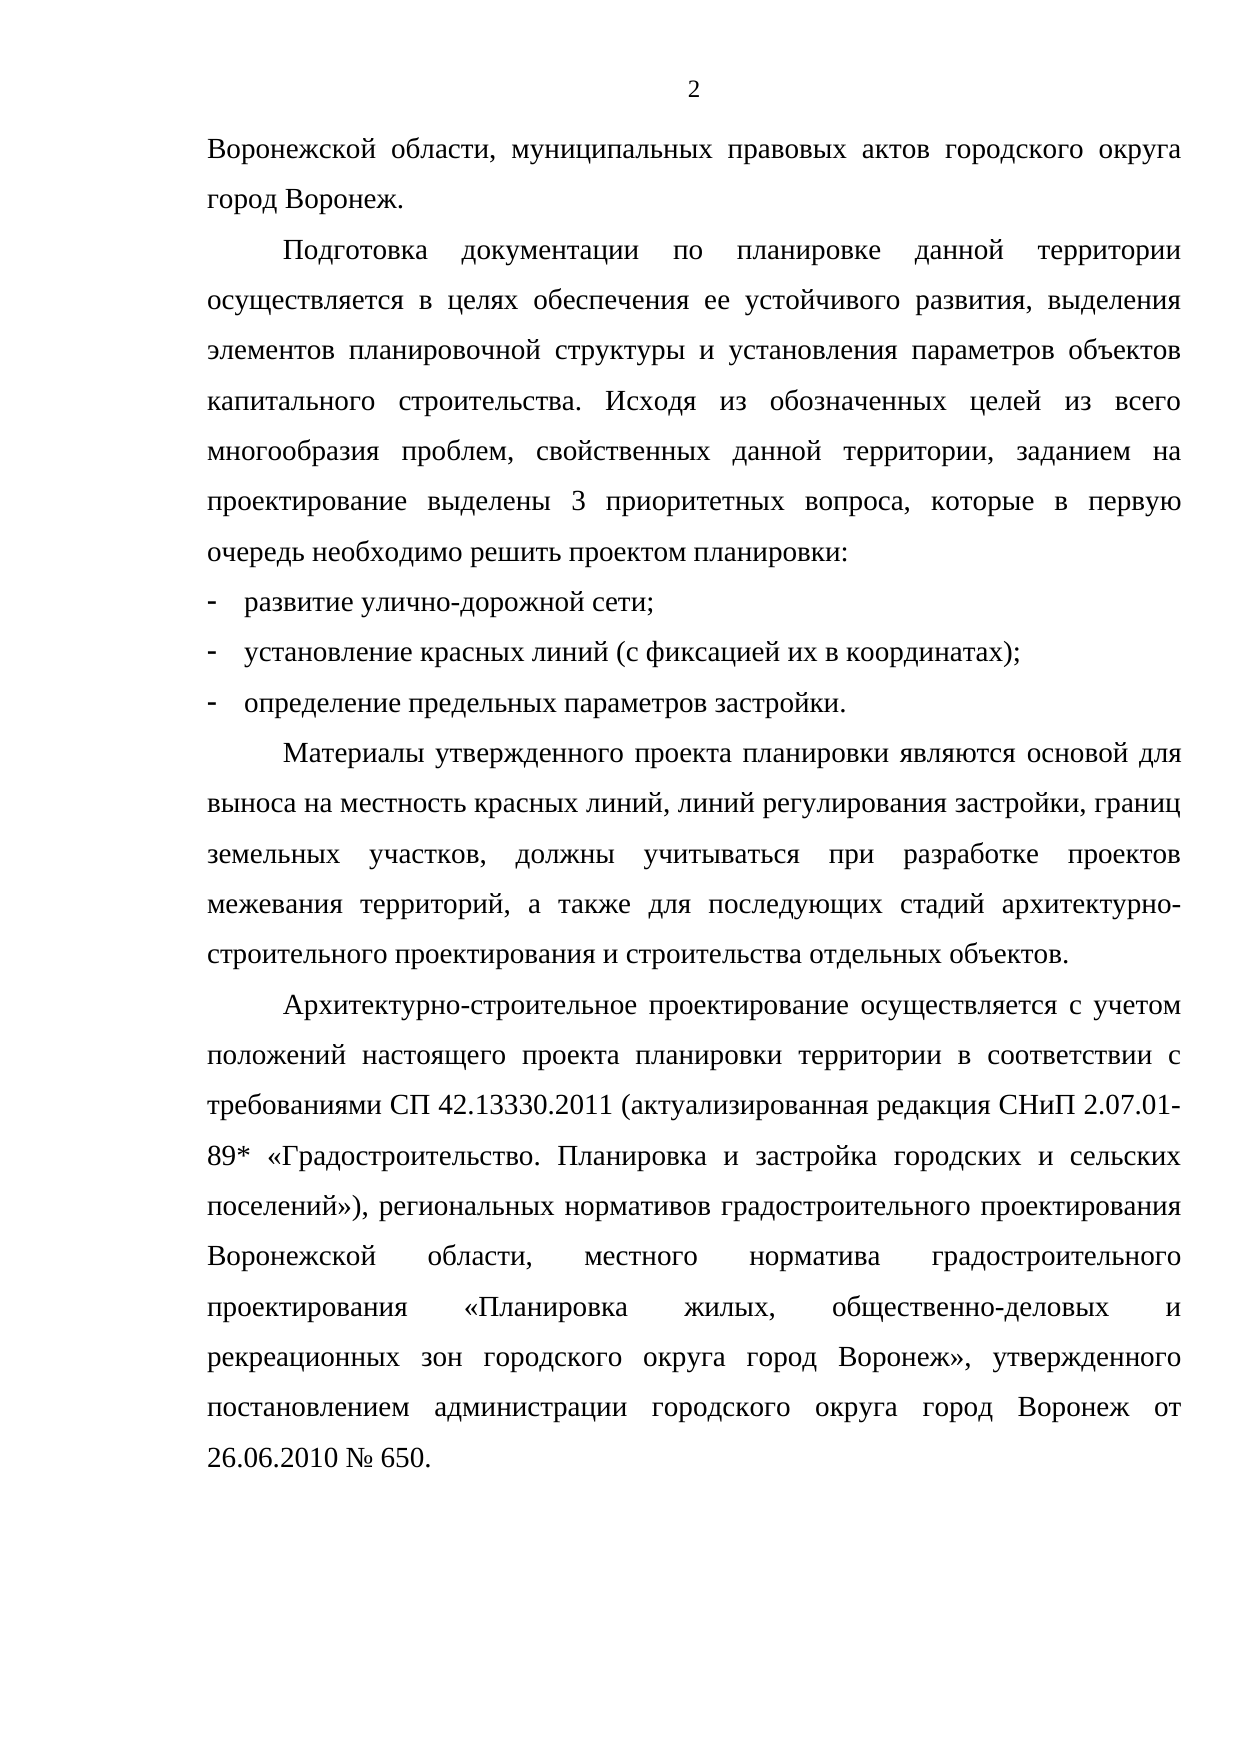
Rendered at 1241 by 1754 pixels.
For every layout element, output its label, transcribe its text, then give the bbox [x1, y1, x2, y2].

list определение предельных параметров застройки. [207, 685, 1181, 718]
list установление красных линий (с фиксацией их в координатах); [207, 634, 1181, 668]
text Архитектурно-строительное проектирование осуществляется с учетом положений настоящего проекта планировки территории в соответствии с требованиями СП 42.13330.2011 (актуализированная редакция СНиП 2.07.01-89* «Градостроительство. Планировка и застройка городских и сельских поселений»), региональных нормативов градостроительного проектирования Воронежской области, местного норматива градостроительного проектирования «Планировка жилых, общественно-деловых и рекреационных зон городского округа город Воронеж», утвержденного постановлением администрации городского округа город Воронеж от 26.06.2010 № 650. [207, 987, 1182, 1473]
text Подготовка документации по планировке данной территории осуществляется в целях обеспечения ее устойчивого развития, выделения элементов планировочной структуры и установления параметров объектов капитального строительства. Исходя из обозначенных целей из всего многообразия проблем, свойственных данной территории, заданием на проектирование выделены 3 приоритетных вопроса, которые в первую очередь необходимо решить проектом планировки: [207, 232, 1182, 567]
list развитие улично-дорожной сети; [207, 584, 1181, 618]
text Материалы утвержденного проекта планировки являются основой для выноса на местность красных линий, линий регулирования застройки, границ земельных участков, должны учитываться при разработке проектов межевания территорий, а также для последующих стадий архитектурно-строительного проектирования и строительства отдельных объектов. [207, 735, 1182, 970]
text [207, 131, 1182, 215]
